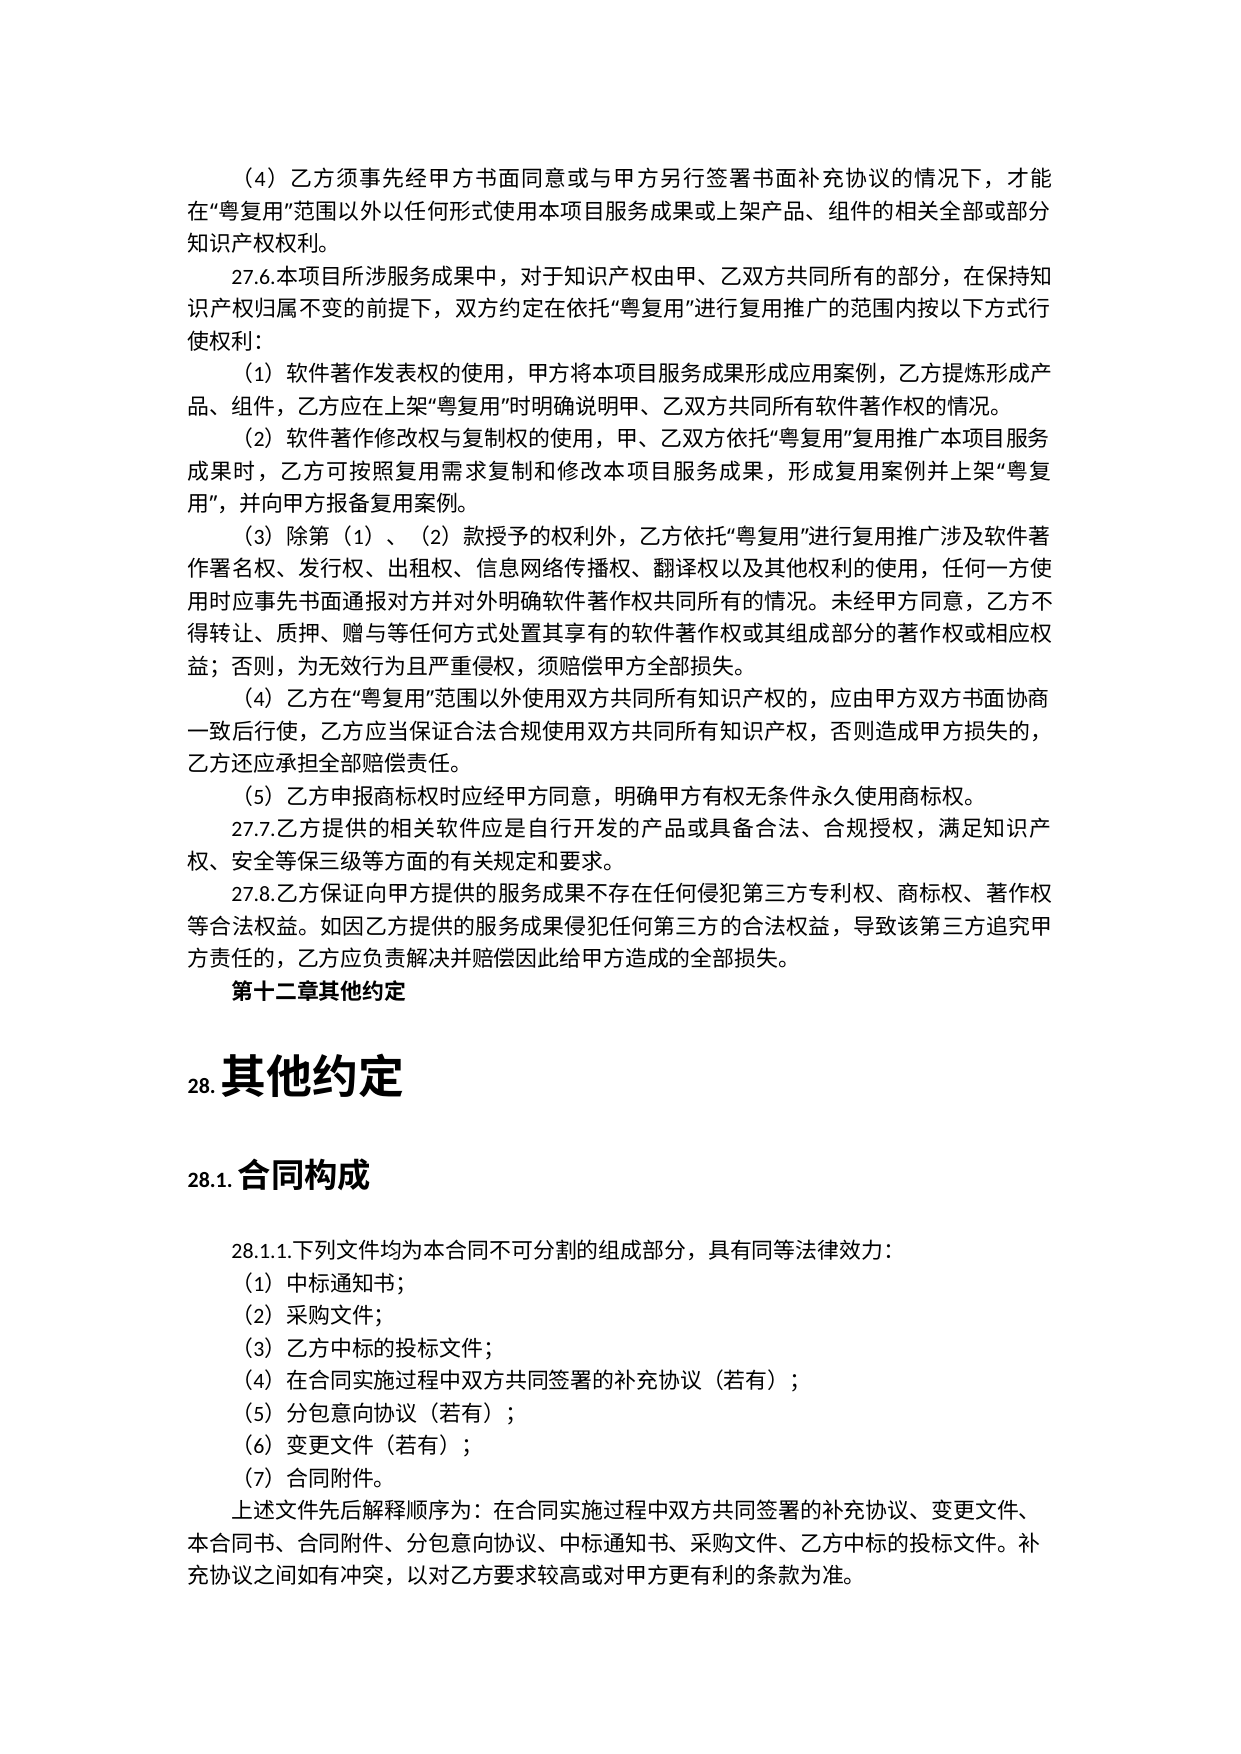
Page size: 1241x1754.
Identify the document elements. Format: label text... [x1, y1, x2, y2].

text （4）乙方在“粤复用”范围以外使用双方共同所有知识产权的，应由甲方双方书面协商一致后行使，乙方应当保证合法合规使用双方共同所有知识产权，否则造成甲方损失的，乙方还应承担全部赔偿责任。 [187, 682, 1053, 779]
text 27.6.本项目所涉服务成果中，对于知识产权由甲、乙双方共同所有的部分，在保持知识产权归属不变的前提下，双方约定在依托“粤复用”进行复用推广的范围内按以下方式行使权利： [187, 259, 1053, 357]
text （4）在合同实施过程中双方共同签署的补充协议（若有）； [187, 1364, 1053, 1396]
text 28.1. 合同构成 [187, 1142, 1053, 1207]
text 28.1.1.下列文件均为本合同不可分割的组成部分，具有同等法律效力： [187, 1234, 1053, 1266]
text 27.8.乙方保证向甲方提供的服务成果不存在任何侵犯第三方专利权、商标权、著作权等合法权益。如因乙方提供的服务成果侵犯任何第三方的合法权益，导致该第三方追究甲方责任的，乙方应负责解决并赔偿因此给甲方造成的全部损失。 [187, 877, 1053, 974]
text （2）软件著作修改权与复制权的使用，甲、乙双方依托“粤复用”复用推广本项目服务成果时，乙方可按照复用需求复制和修改本项目服务成果，形成复用案例并上架“粤复用”，并向甲方报备复用案例。 [187, 422, 1053, 519]
text 第十二章其他约定 [187, 974, 1053, 1007]
text （2）采购文件； [187, 1299, 1053, 1331]
text （6）变更文件（若有）； [187, 1429, 1053, 1461]
text （4）乙方须事先经甲方书面同意或与甲方另行签署书面补充协议的情况下，才能在“粤复用”范围以外以任何形式使用本项目服务成果或上架产品、组件的相关全部或部分知识产权权利。 [187, 162, 1053, 259]
text （3）除第（1）、（2）款授予的权利外，乙方依托“粤复用”进行复用推广涉及软件著作署名权、发行权、出租权、信息网络传播权、翻译权以及其他权利的使用，任何一方使用时应事先书面通报对方并对外明确软件著作权共同所有的情况。未经甲方同意，乙方不得转让、质押、赠与等任何方式处置其享有的软件著作权或其组成部分的著作权或相应权益；否则，为无效行为且严重侵权，须赔偿甲方全部损失。 [187, 519, 1053, 682]
text 27.7.乙方提供的相关软件应是自行开发的产品或具备合法、合规授权，满足知识产权、安全等保三级等方面的有关规定和要求。 [187, 812, 1053, 877]
text （5）乙方申报商标权时应经甲方同意，明确甲方有权无条件永久使用商标权。 [187, 779, 1053, 812]
text 上述文件先后解释顺序为：在合同实施过程中双方共同签署的补充协议、变更文件、本合同书、合同附件、分包意向协议、中标通知书、采购文件、乙方中标的投标文件。补充协议之间如有冲突，以对乙方要求较高或对甲方更有利的条款为准。 [187, 1494, 1053, 1591]
text （3）乙方中标的投标文件； [187, 1331, 1053, 1364]
text （1）中标通知书； [187, 1266, 1053, 1299]
text （7）合同附件。 [187, 1461, 1053, 1494]
text （1）软件著作发表权的使用，甲方将本项目服务成果形成应用案例，乙方提炼形成产品、组件，乙方应在上架“粤复用”时明确说明甲、乙双方共同所有软件著作权的情况。 [187, 357, 1053, 422]
text 28. 其他约定 [187, 1043, 1053, 1108]
text （5）分包意向协议（若有）； [187, 1396, 1053, 1429]
